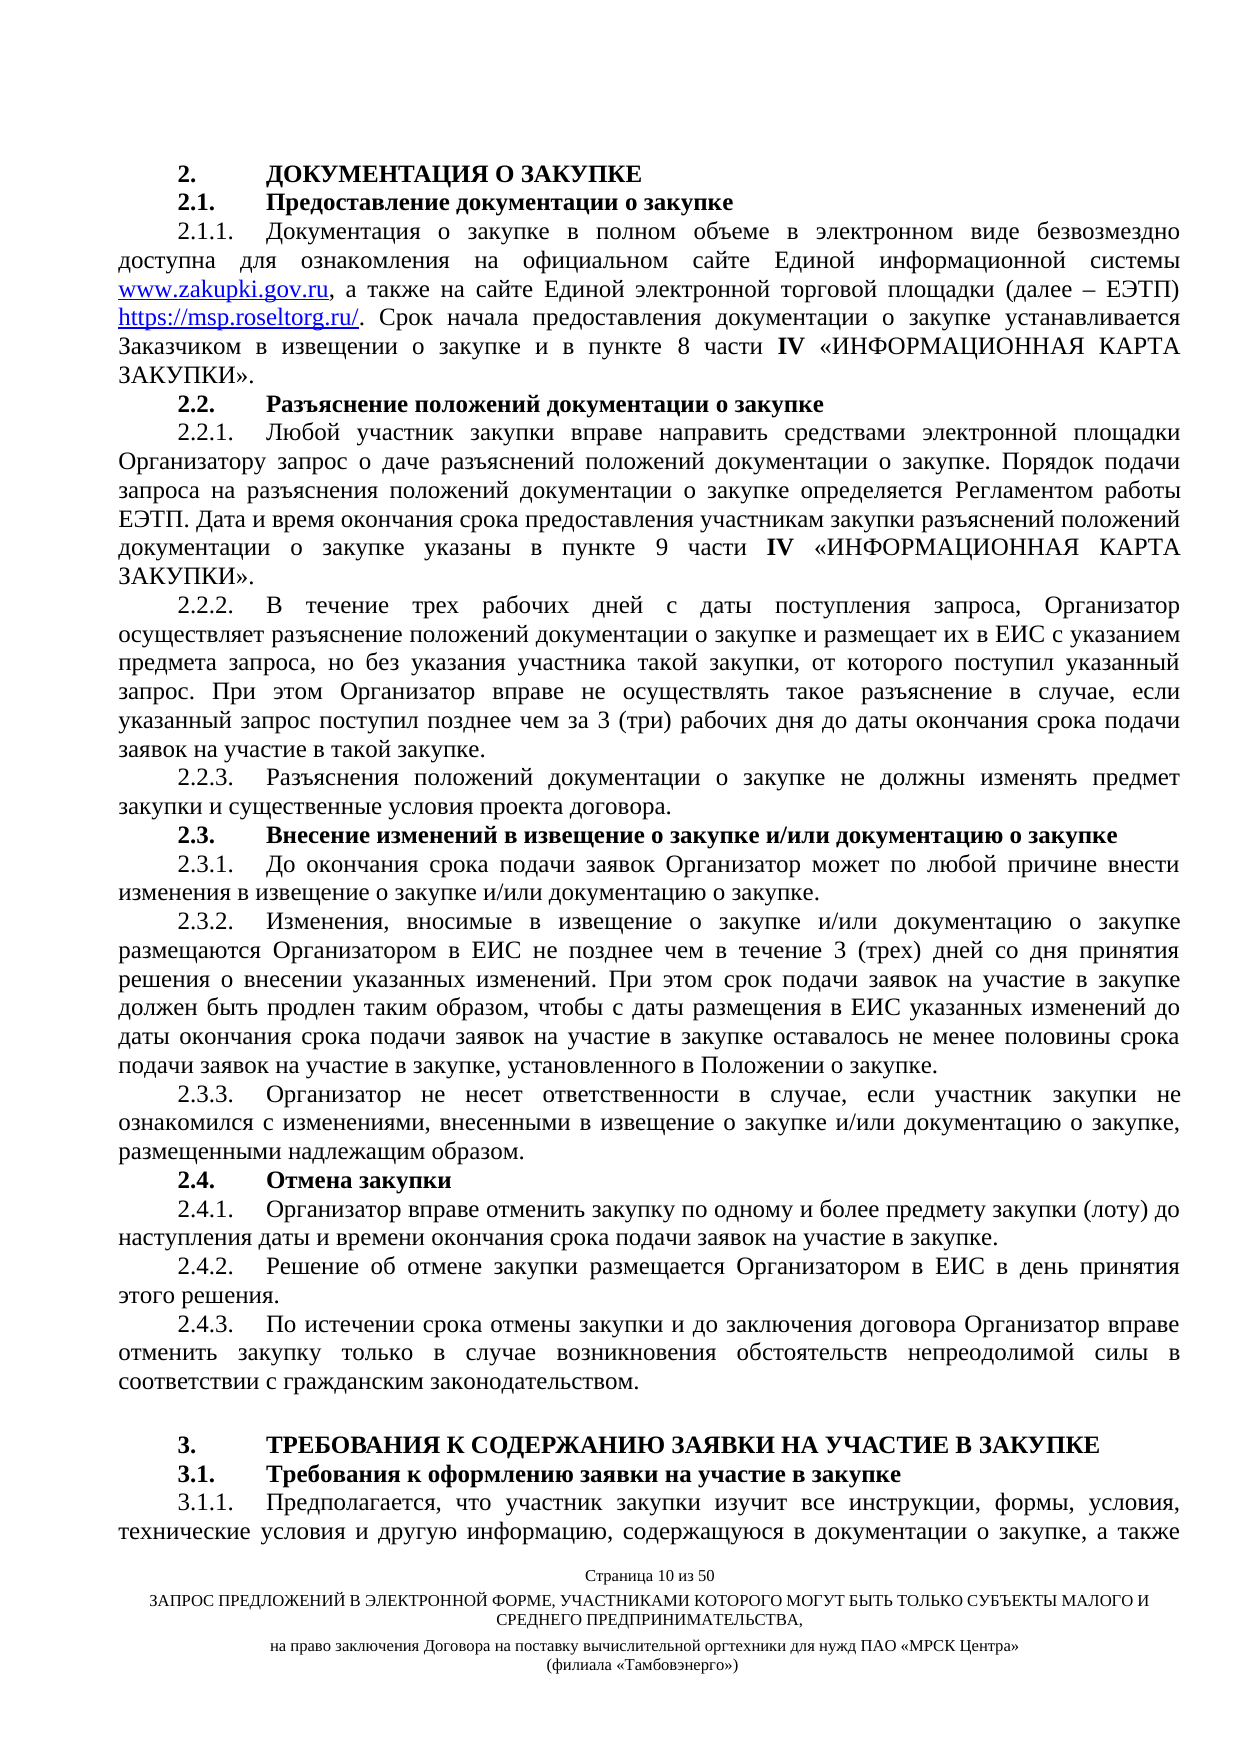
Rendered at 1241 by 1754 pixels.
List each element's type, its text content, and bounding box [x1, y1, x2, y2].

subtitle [118, 1487, 1181, 1545]
subtitle В течение трех рабочих дней с даты поступления запроса, Организатор осуществляет разъяснение положений документации о закупке и размещает их в ЕИС с указанием предмета запроса, но без указания участника такой закупки, от которого поступил указанный запрос. При этом Организатор вправе не осуществлять такое разъяснение в случае, если указанный запрос поступил позднее чем за 3 (три) рабочих дня до даты окончания срока подачи заявок на участие в такой закупке. [118, 590, 1181, 762]
subtitle Разъяснение положений документации о закупке [118, 389, 1181, 417]
subtitle ТРЕБОВАНИЯ К СОДЕРЖАНИЮ ЗАЯВКИ НА УЧАСТИЕ В ЗАКУПКЕ [118, 1430, 1181, 1459]
subtitle Организатор вправе отменить закупку по одному и более предмету закупки (лоту) до наступления даты и времени окончания срока подачи заявок на участие в закупке. [118, 1194, 1181, 1251]
subtitle Разъяснения положений документации о закупке не должны изменять предмет закупки и существенные условия проекта договора. [118, 762, 1181, 820]
subtitle Любой участник закупки вправе направить средствами электронной площадки Организатору запрос о даче разъяснений положений документации о закупке. Порядок подачи запроса на разъяснения положений документации о закупке определяется Регламентом работы ЕЭТП. Дата и время окончания срока предоставления участникам закупки разъяснений положений документации о закупке указаны в пункте 9 части IV «ИНФОРМАЦИОННАЯ КАРТА ЗАКУПКИ». [118, 417, 1181, 590]
subtitle Внесение изменений в извещение о закупке и/или документацию о закупке [118, 820, 1181, 849]
subtitle По истечении срока отмены закупки и до заключения договора Организатор вправе отменить закупку только в случае возникновения обстоятельств непреодолимой силы в соответствии с гражданским законодательством. [118, 1309, 1181, 1395]
subtitle Требования к оформлению заявки на участие в закупке [118, 1459, 1181, 1487]
subtitle ДОКУМЕНТАЦИЯ О ЗАКУПКЕ [118, 159, 1181, 187]
subtitle Предоставление документации о закупке [118, 187, 1181, 216]
subtitle Организатор не несет ответственности в случае, если участник закупки не ознакомился с изменениями, внесенными в извещение о закупке и/или документацию о закупке, размещенными надлежащим образом. [118, 1079, 1181, 1165]
subtitle Отмена закупки [118, 1165, 1181, 1194]
subtitle Решение об отмене закупки размещается Организатором в ЕИС в день принятия этого решения. [118, 1251, 1181, 1309]
subtitle Изменения, вносимые в извещение о закупке и/или документацию о закупке размещаются Организатором в ЕИС не позднее чем в течение 3 (трех) дней со дня принятия решения о внесении указанных изменений. При этом срок подачи заявок на участие в закупке должен быть продлен таким образом, чтобы с даты размещения в ЕИС указанных изменений до даты окончания срока подачи заявок на участие в закупке оставалось не менее половины срока подачи заявок на участие в закупке, установленного в Положении о закупке. [118, 906, 1181, 1079]
subtitle Документация о закупке в полном объеме в электронном виде безвозмездно доступна для ознакомления на официальном сайте Единой информационной системы www.zakupki.gov.ru, а также на сайте Единой электронной торговой площадки (далее – ЕЭТП) https://msp.roseltorg.ru/. Срок начала предоставления документации о закупке устанавливается Заказчиком в извещении о закупке и в пункте 8 части IV «ИНФОРМАЦИОННАЯ КАРТА ЗАКУПКИ». [118, 216, 1181, 389]
subtitle До окончания срока подачи заявок Организатор может по любой причине внести изменения в извещение о закупке и/или документацию о закупке. [118, 849, 1181, 906]
